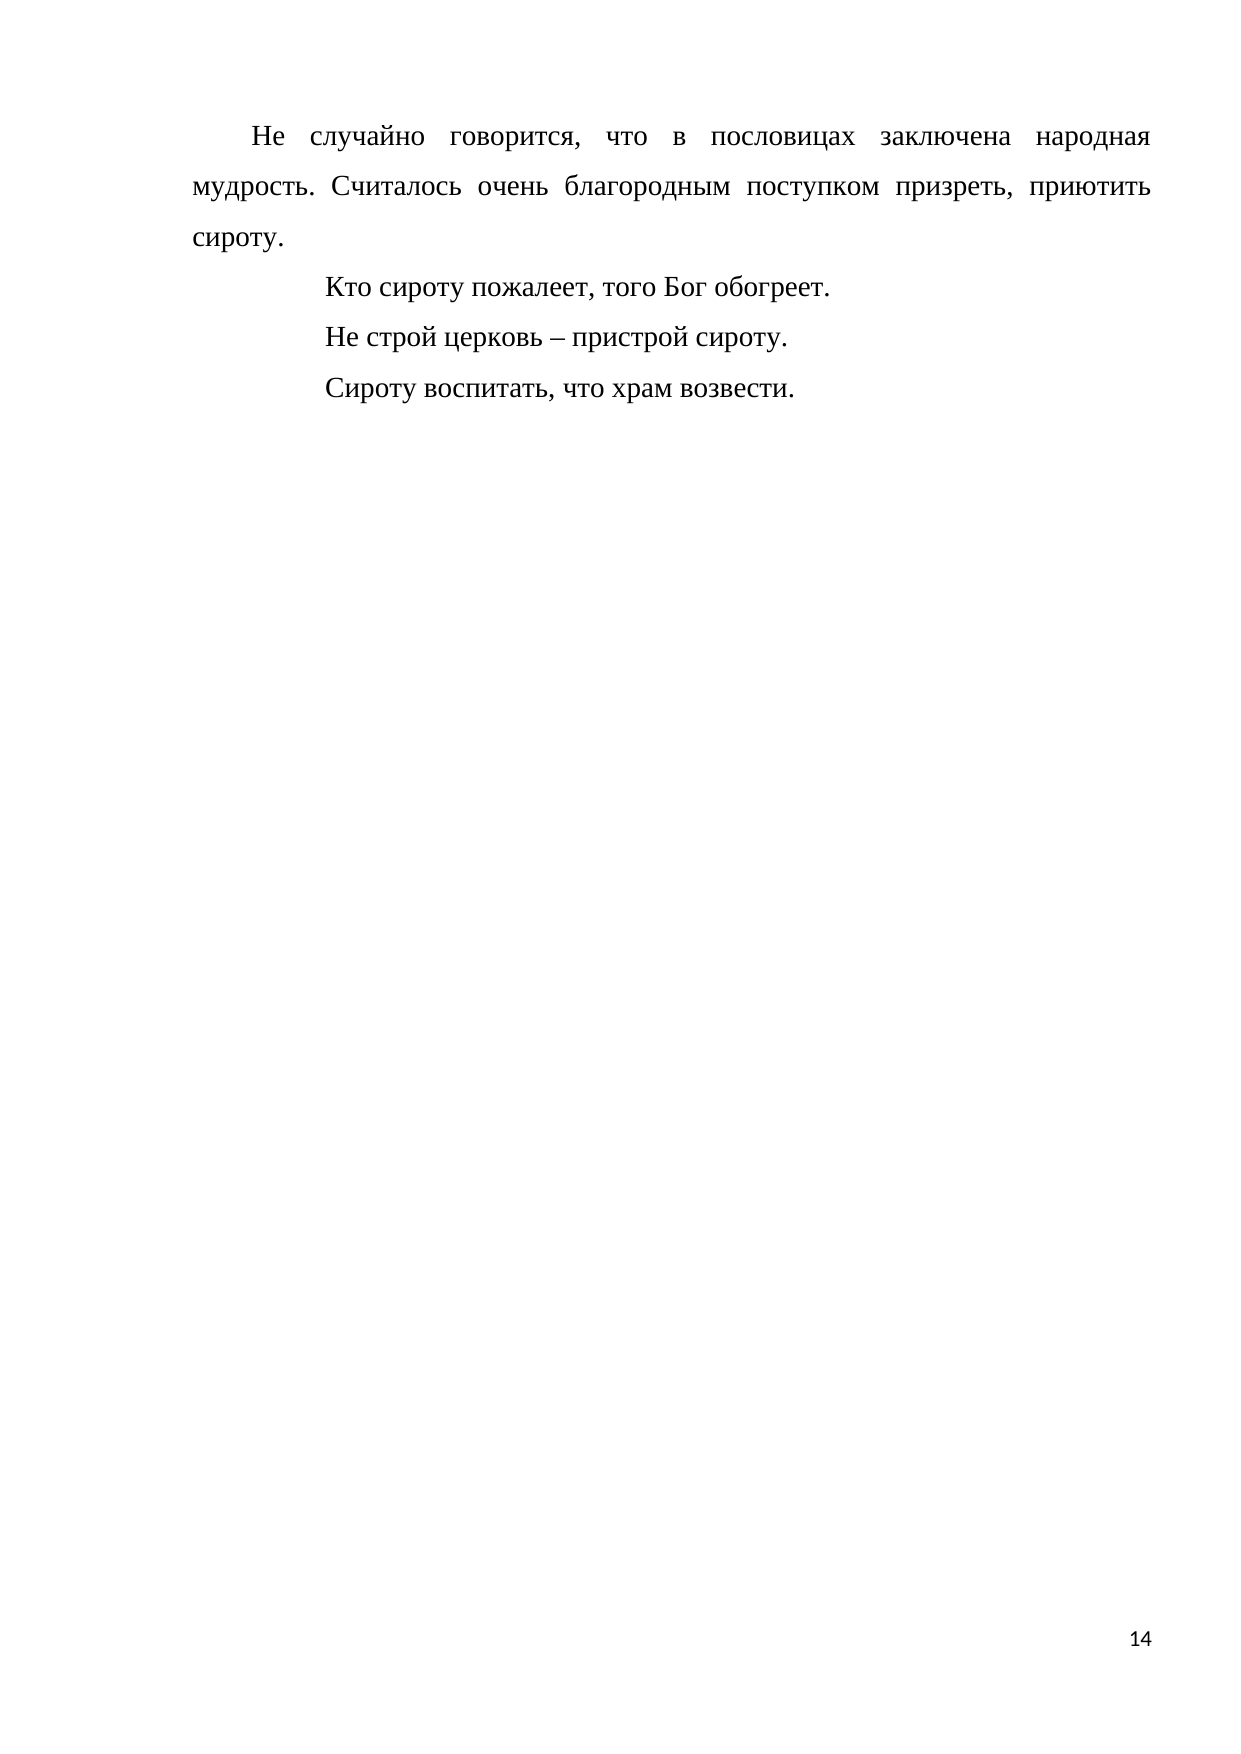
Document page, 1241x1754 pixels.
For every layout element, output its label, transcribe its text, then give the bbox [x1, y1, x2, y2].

text Не случайно говорится, что в пословицах заключена народная мудрость. Считалось очень благородным поступком призреть, приютить сироту. [192, 118, 1152, 252]
list Не строй церковь – пристрой сироту. [266, 319, 1152, 353]
list Кто сироту пожалеет, того Бог обогреет. [266, 269, 1152, 303]
list Сироту воспитать, что храм возвести. [266, 370, 1152, 403]
